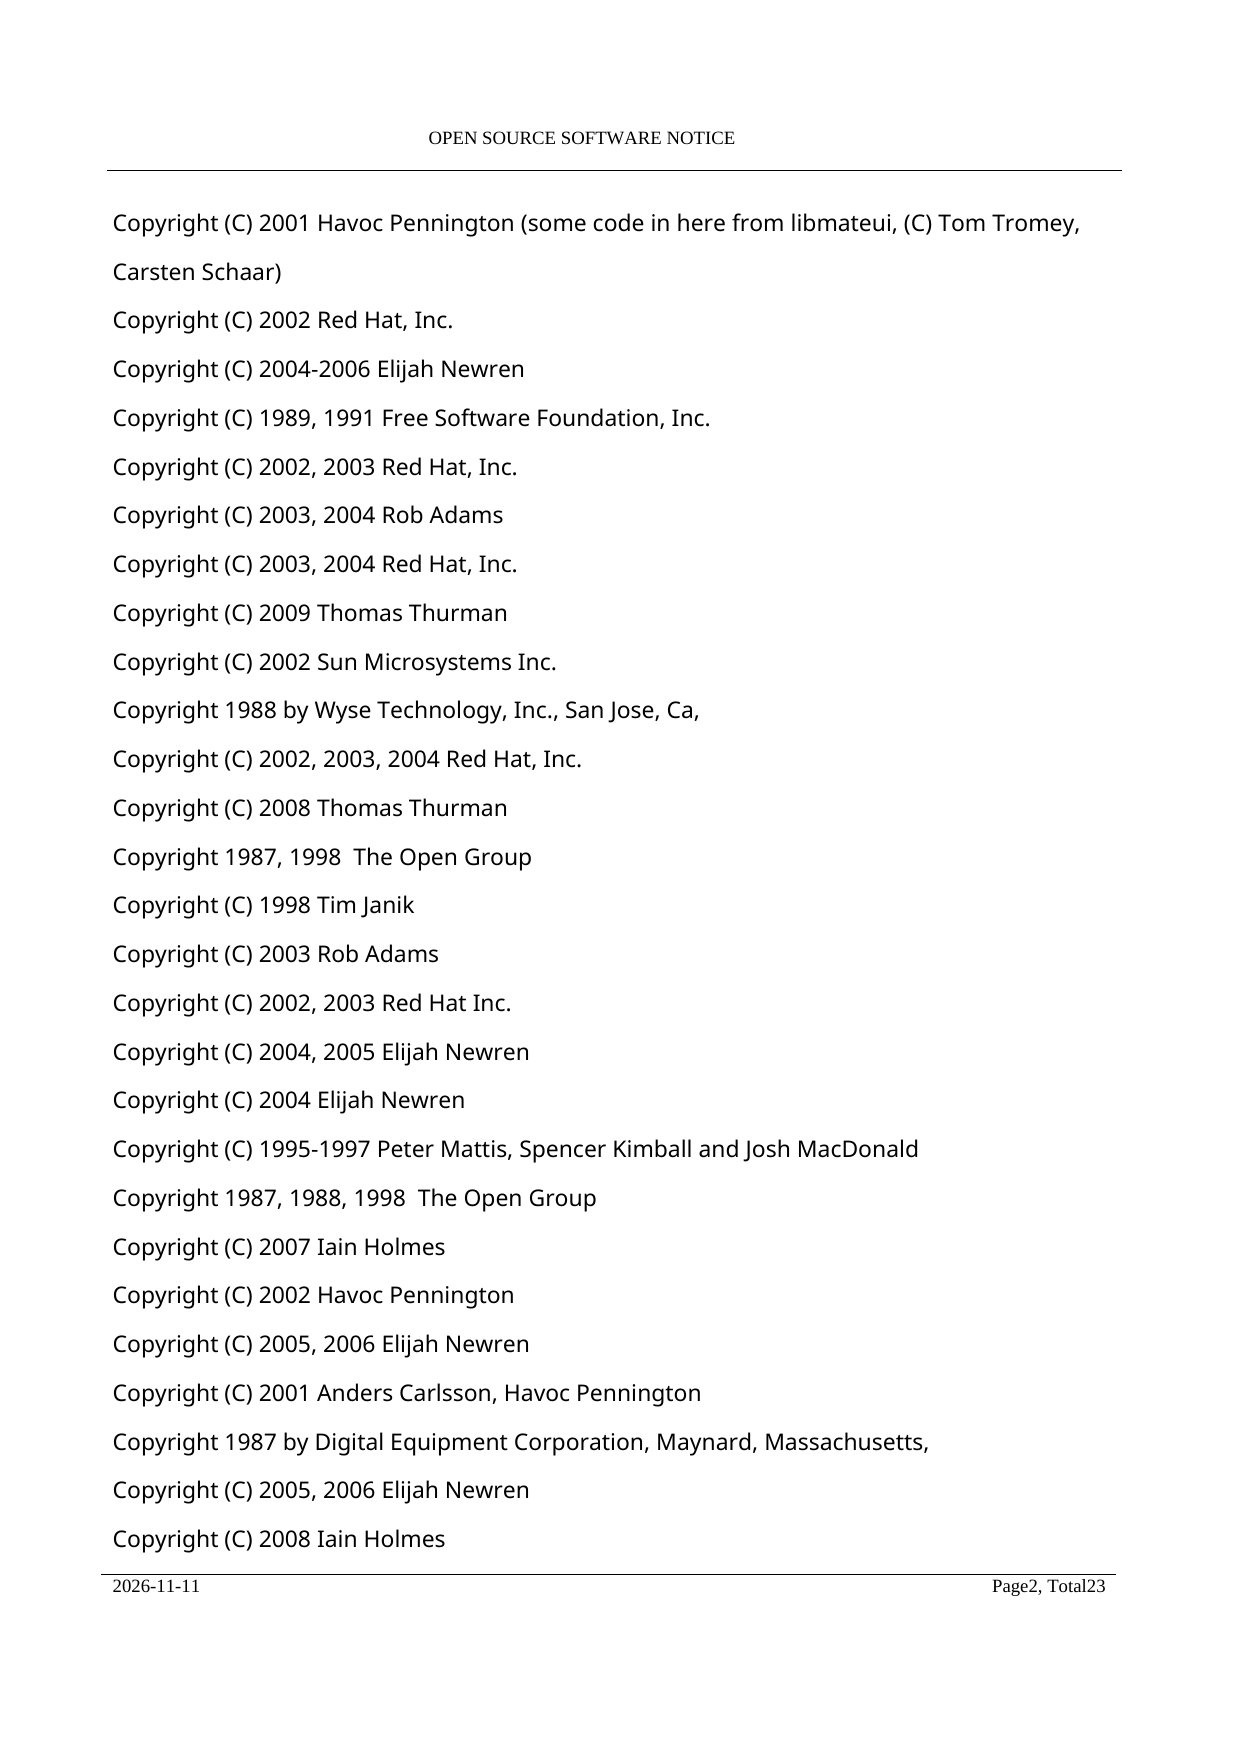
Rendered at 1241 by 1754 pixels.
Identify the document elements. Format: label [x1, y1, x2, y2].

text [112, 206, 1128, 1506]
text [112, 1522, 1128, 1554]
